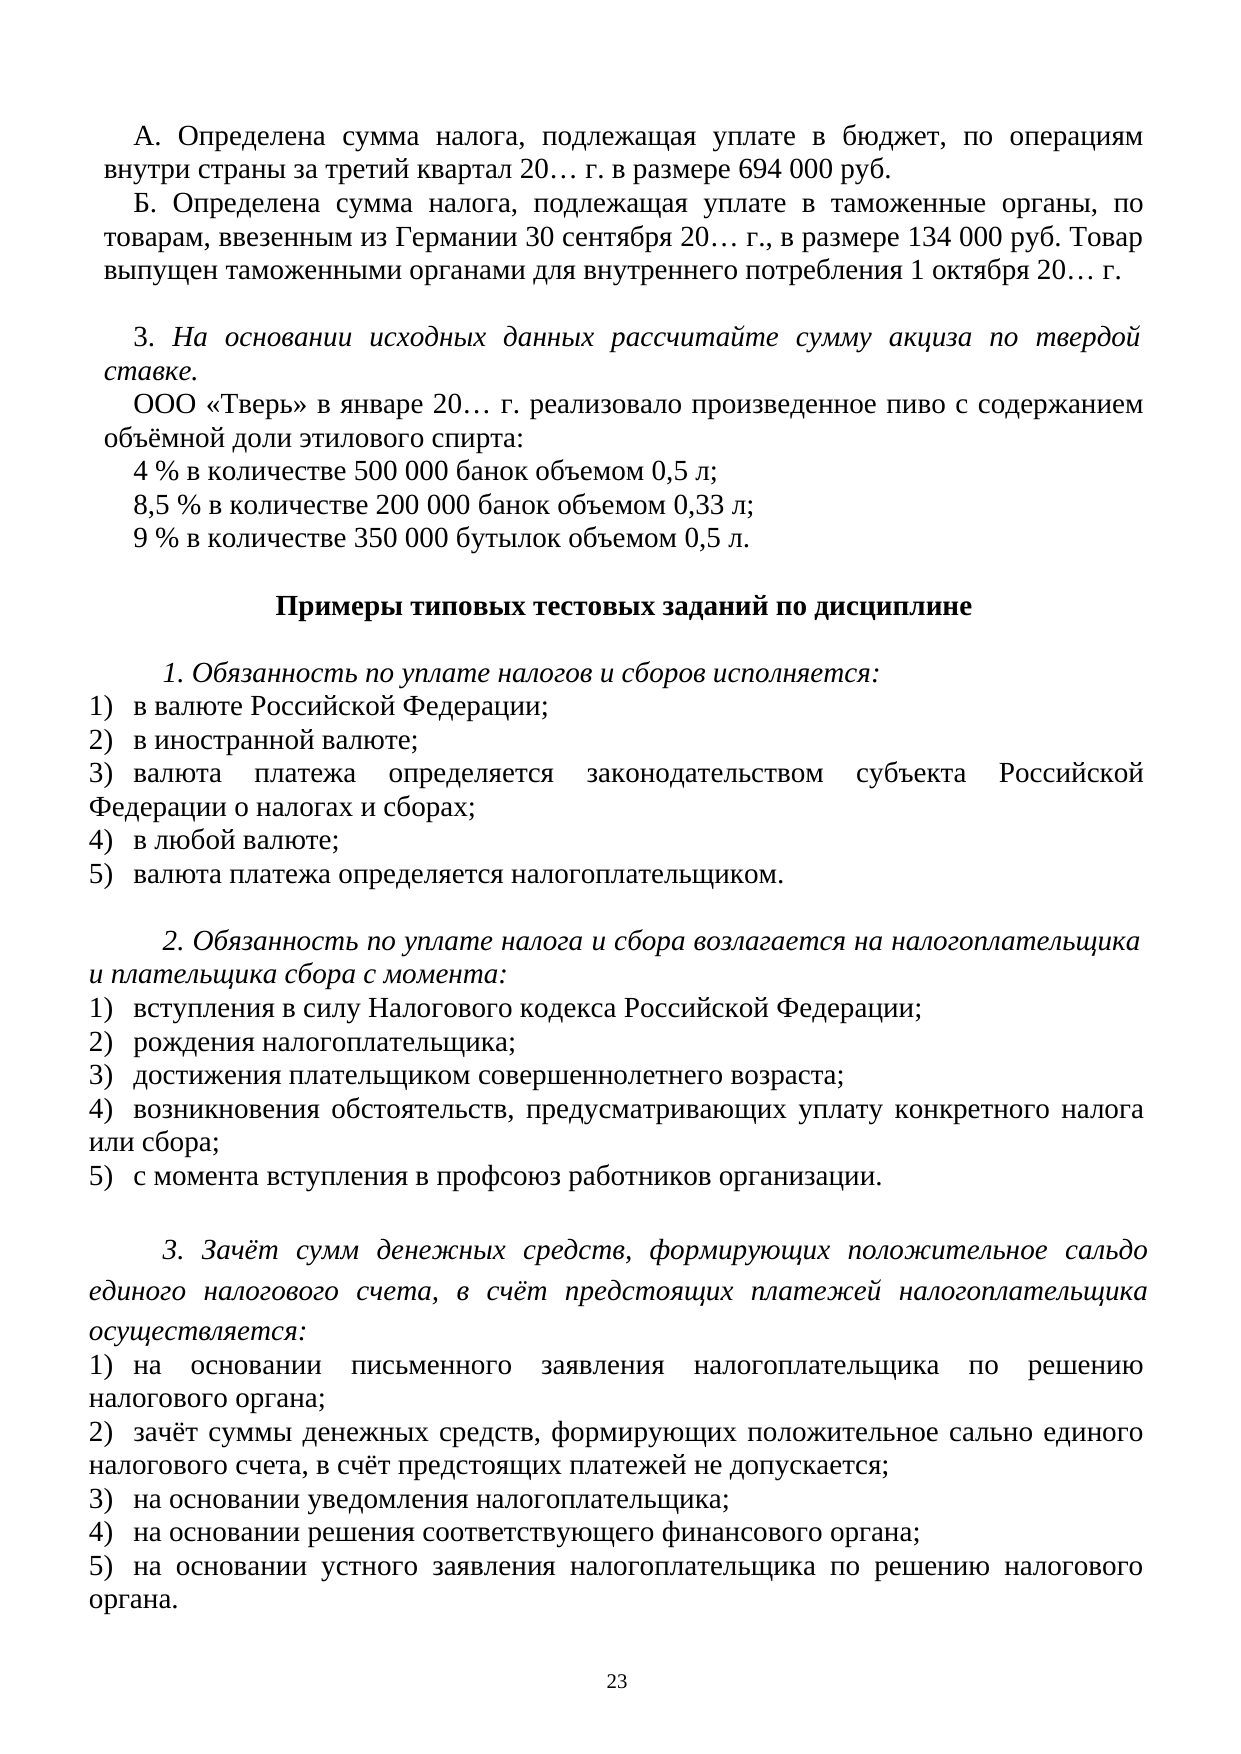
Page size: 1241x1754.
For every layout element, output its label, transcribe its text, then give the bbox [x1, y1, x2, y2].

list валюта платежа определяется законодательством субъекта Российской Федерации о налогах и сборах; [89, 755, 1144, 822]
text 3. На основании исходных данных рассчитайте сумму акциза по твердой ставке. [103, 319, 1144, 386]
list валюта платежа определяется налогоплательщиком. [89, 856, 1144, 889]
list в любой валюте; [89, 822, 1144, 856]
text 3. Зачёт сумм денежных средств, формирующих положительное сальдо единого налогового счета, в счёт предстоящих платежей налогоплательщика осуществляется: [89, 1225, 1152, 1347]
list возникновения обстоятельств, предусматривающих уплату конкретного налога или сбора; [89, 1091, 1144, 1158]
list на основании уведомления налогоплательщика; [89, 1481, 1144, 1514]
text 2. Обязанность по уплате налога и сбора возлагается на налогоплательщика и плательщика сбора с момента: [89, 923, 1144, 990]
list в иностранной валюте; [89, 722, 1144, 755]
text Б. Определена сумма налога, подлежащая уплате в таможенные органы, по товарам, ввезенным из Германии 30 сентября 20… г., в размере 134 000 руб. Товар выпущен таможенными органами для внутреннего потребления 1 октября 20… г. [103, 185, 1144, 286]
text ООО «Тверь» в январе 20… г. реализовало произведенное пиво с содержанием объёмной доли этилового спирта: [103, 386, 1144, 453]
list достижения плательщиком совершеннолетнего возраста; [89, 1057, 1144, 1091]
list на основании устного заявления налогоплательщика по решению налогового органа. [89, 1548, 1144, 1615]
list в валюте Российской Федерации; [89, 688, 1144, 722]
list с момента вступления в профсоюз работников организации. [89, 1158, 1144, 1191]
text 9 % в количестве 350 000 бутылок объемом 0,5 л. [103, 521, 1144, 554]
text Примеры типовых тестовых заданий по дисциплине [44, 588, 1144, 621]
list зачёт суммы денежных средств, формирующих положительное сально единого налогового счета, в счёт предстоящих платежей не допускается; [89, 1414, 1144, 1481]
text 8,5 % в количестве 200 000 банок объемом 0,33 л; [103, 487, 1144, 521]
text А. Определена сумма налога, подлежащая уплате в бюджет, по операциям внутри страны за третий квартал 20… г. в размере 694 000 руб. [103, 118, 1144, 185]
list на основании письменного заявления налогоплательщика по решению налогового органа; [89, 1347, 1144, 1414]
list вступления в силу Налогового кодекса Российской Федерации; [89, 990, 1144, 1024]
list рождения налогоплательщика; [89, 1024, 1144, 1057]
list на основании решения соответствующего финансового органа; [89, 1514, 1144, 1548]
text 1. Обязанность по уплате налогов и сборов исполняется: [89, 655, 1144, 688]
text 4 % в количестве 500 000 банок объемом 0,5 л; [103, 453, 1144, 487]
